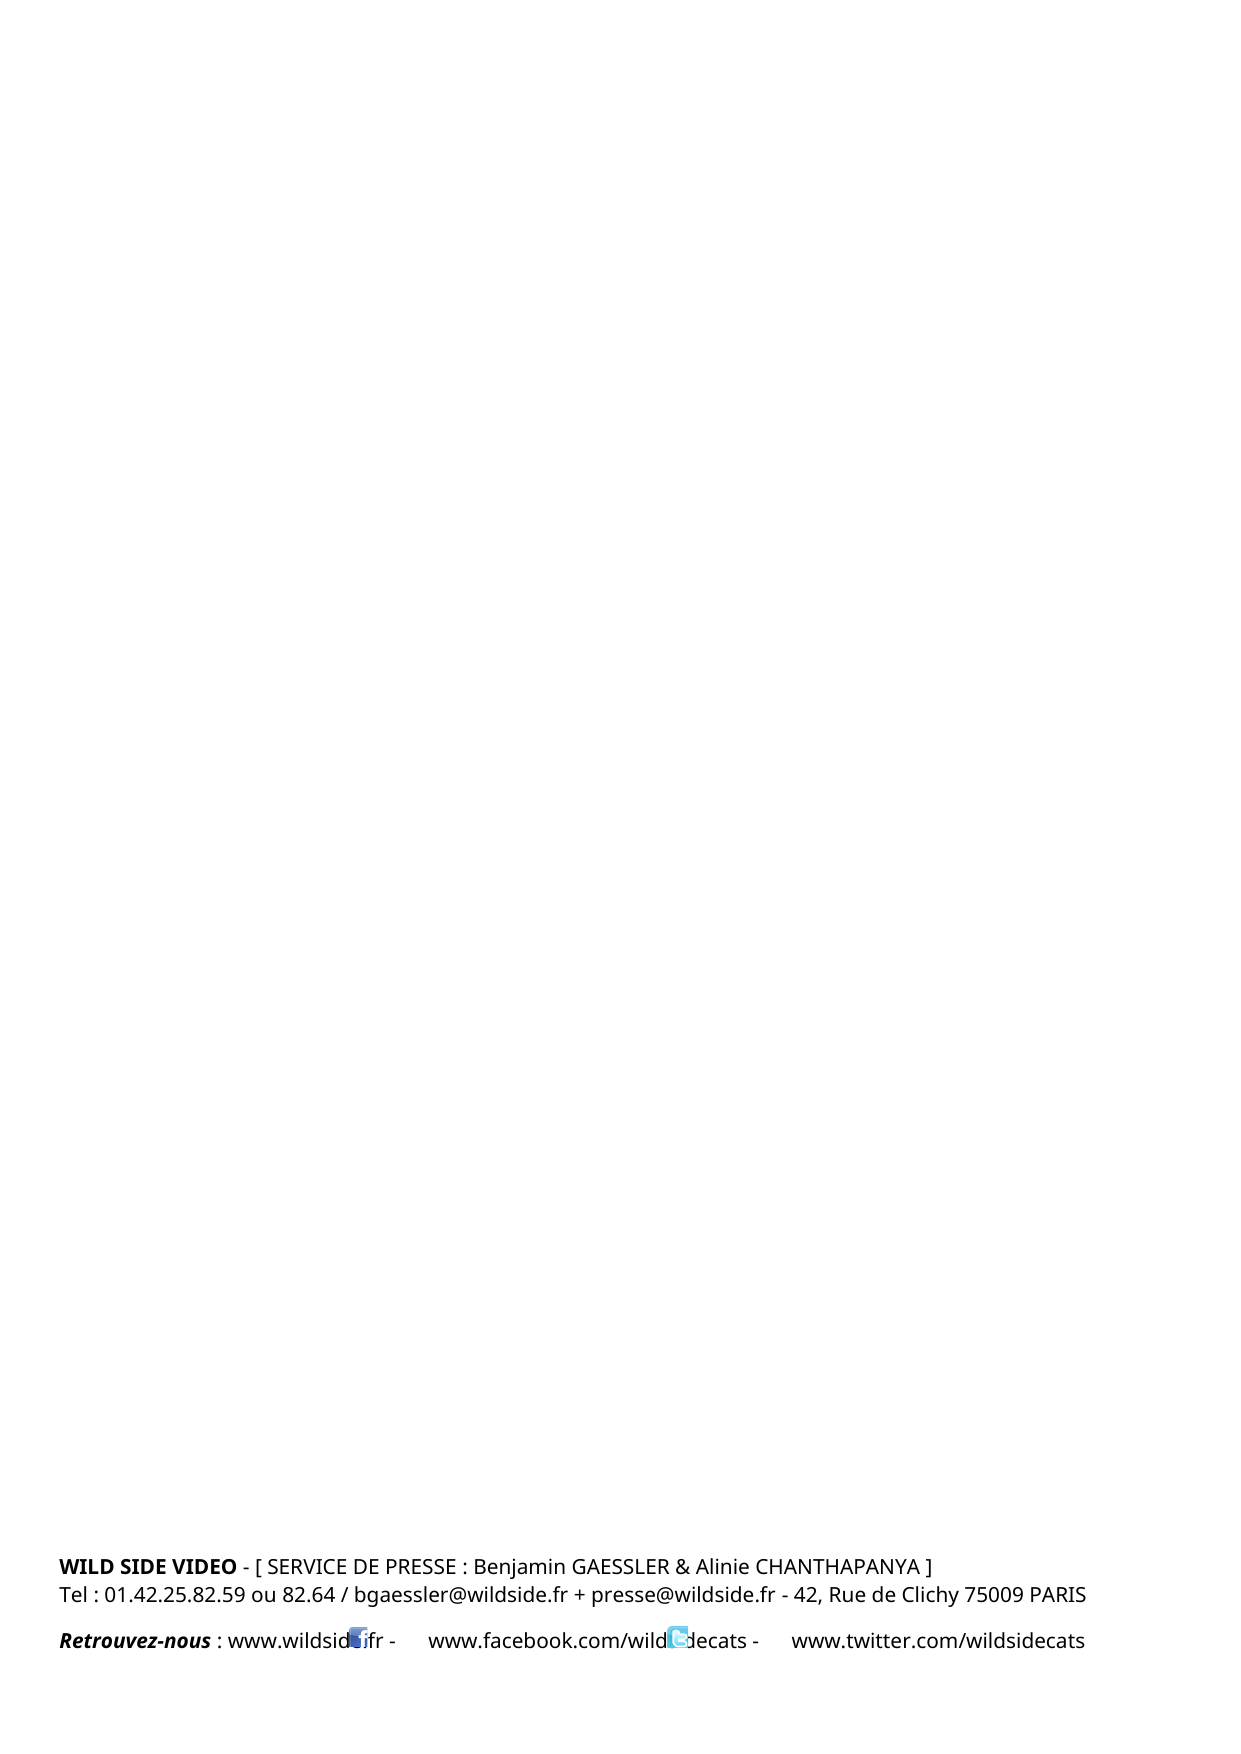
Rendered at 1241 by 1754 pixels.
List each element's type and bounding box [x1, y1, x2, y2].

picture [667, 1626, 689, 1648]
picture [348, 1627, 368, 1647]
